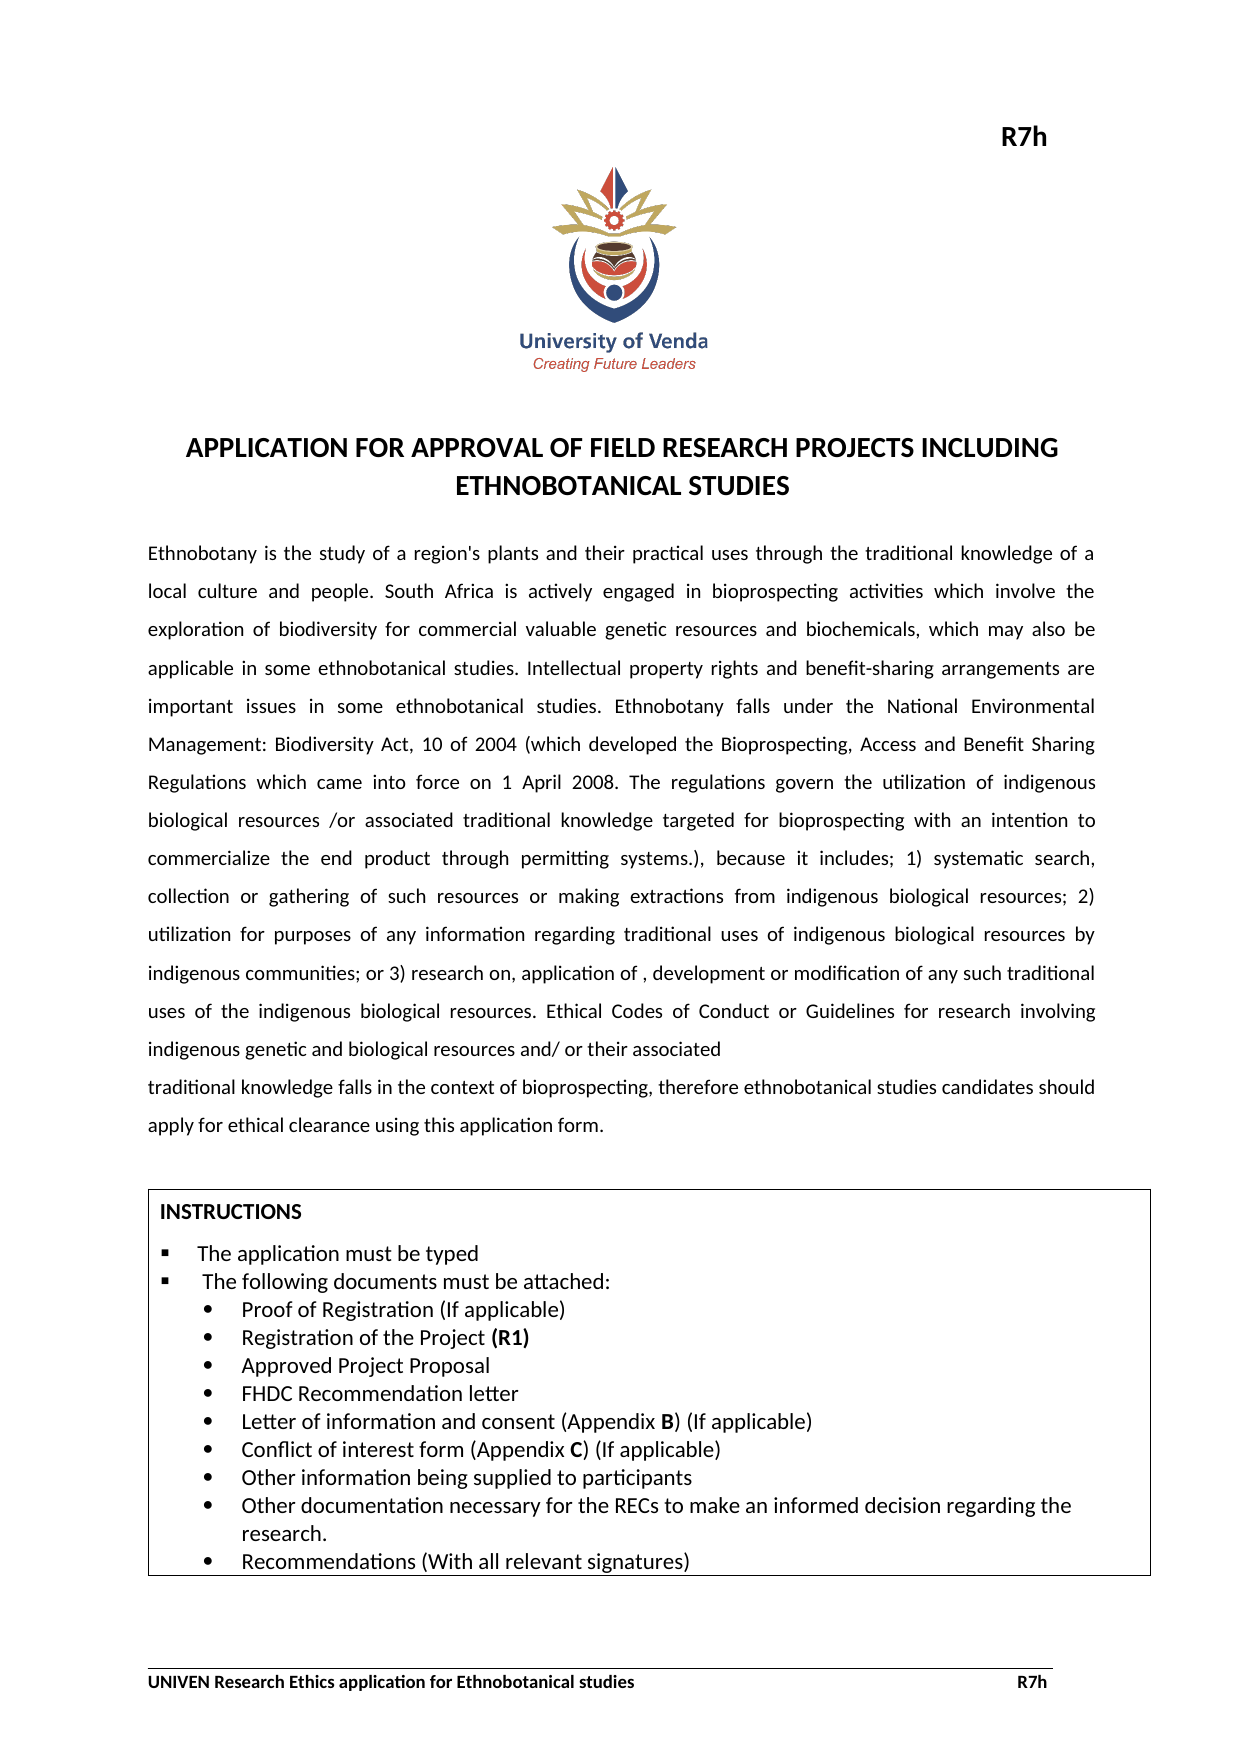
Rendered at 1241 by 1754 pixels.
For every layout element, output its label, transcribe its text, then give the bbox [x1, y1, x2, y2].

text traditional knowledge falls in the context of bioprospecting, therefore ethnobotanical studies candidates should apply for ethical clearance using this application form. [148, 1074, 1097, 1138]
picture [520, 167, 708, 372]
text APPLICATION FOR APPROVAL OF FIELD RESEARCH PROJECTS INCLUDING ETHNOBOTANICAL STUDIES [148, 427, 1097, 502]
table_header INSTRUCTIONS The application must be typed The following documents must be attached: Proof of Registration (If applicable) Registration of the Project (R1) Approved Project Proposal FHDC Recommendation letter Letter of information and consent (Appendix B) (If applicable) Conflict of interest form (Appendix C) (If applicable) Other information being supplied to participants Other documentation necessary for the RECs to make an informed decision regarding the research. Recommendations (With all relevant signatures) [149, 1190, 1150, 1575]
text Ethnobotany is the study of a region's plants and their practical uses through the traditional knowledge of a local culture and people. South Africa is actively engaged in bioprospecting activities which involve the exploration of biodiversity for commercial valuable genetic resources and biochemicals, which may also be applicable in some ethnobotanical studies. Intellectual property rights and benefit-sharing arrangements are important issues in some ethnobotanical studies. Ethnobotany falls under the National Environmental Management: Biodiversity Act, 10 of 2004 (which developed the Bioprospecting, Access and Benefit Sharing Regulations which came into force on 1 April 2008. The regulations govern the utilization of indigenous biological resources /or associated traditional knowledge targeted for bioprospecting with an intention to commercialize the end product through permitting systems.), because it includes; 1) systematic search, collection or gathering of such resources or making extractions from indigenous biological resources; 2) utilization for purposes of any information regarding traditional uses of indigenous biological resources by indigenous communities; or 3) research on, application of , development or modification of any such traditional uses of the indigenous biological resources. Ethical Codes of Conduct or Guidelines for research involving indigenous genetic and biological resources and/ or their associated [148, 540, 1097, 1061]
